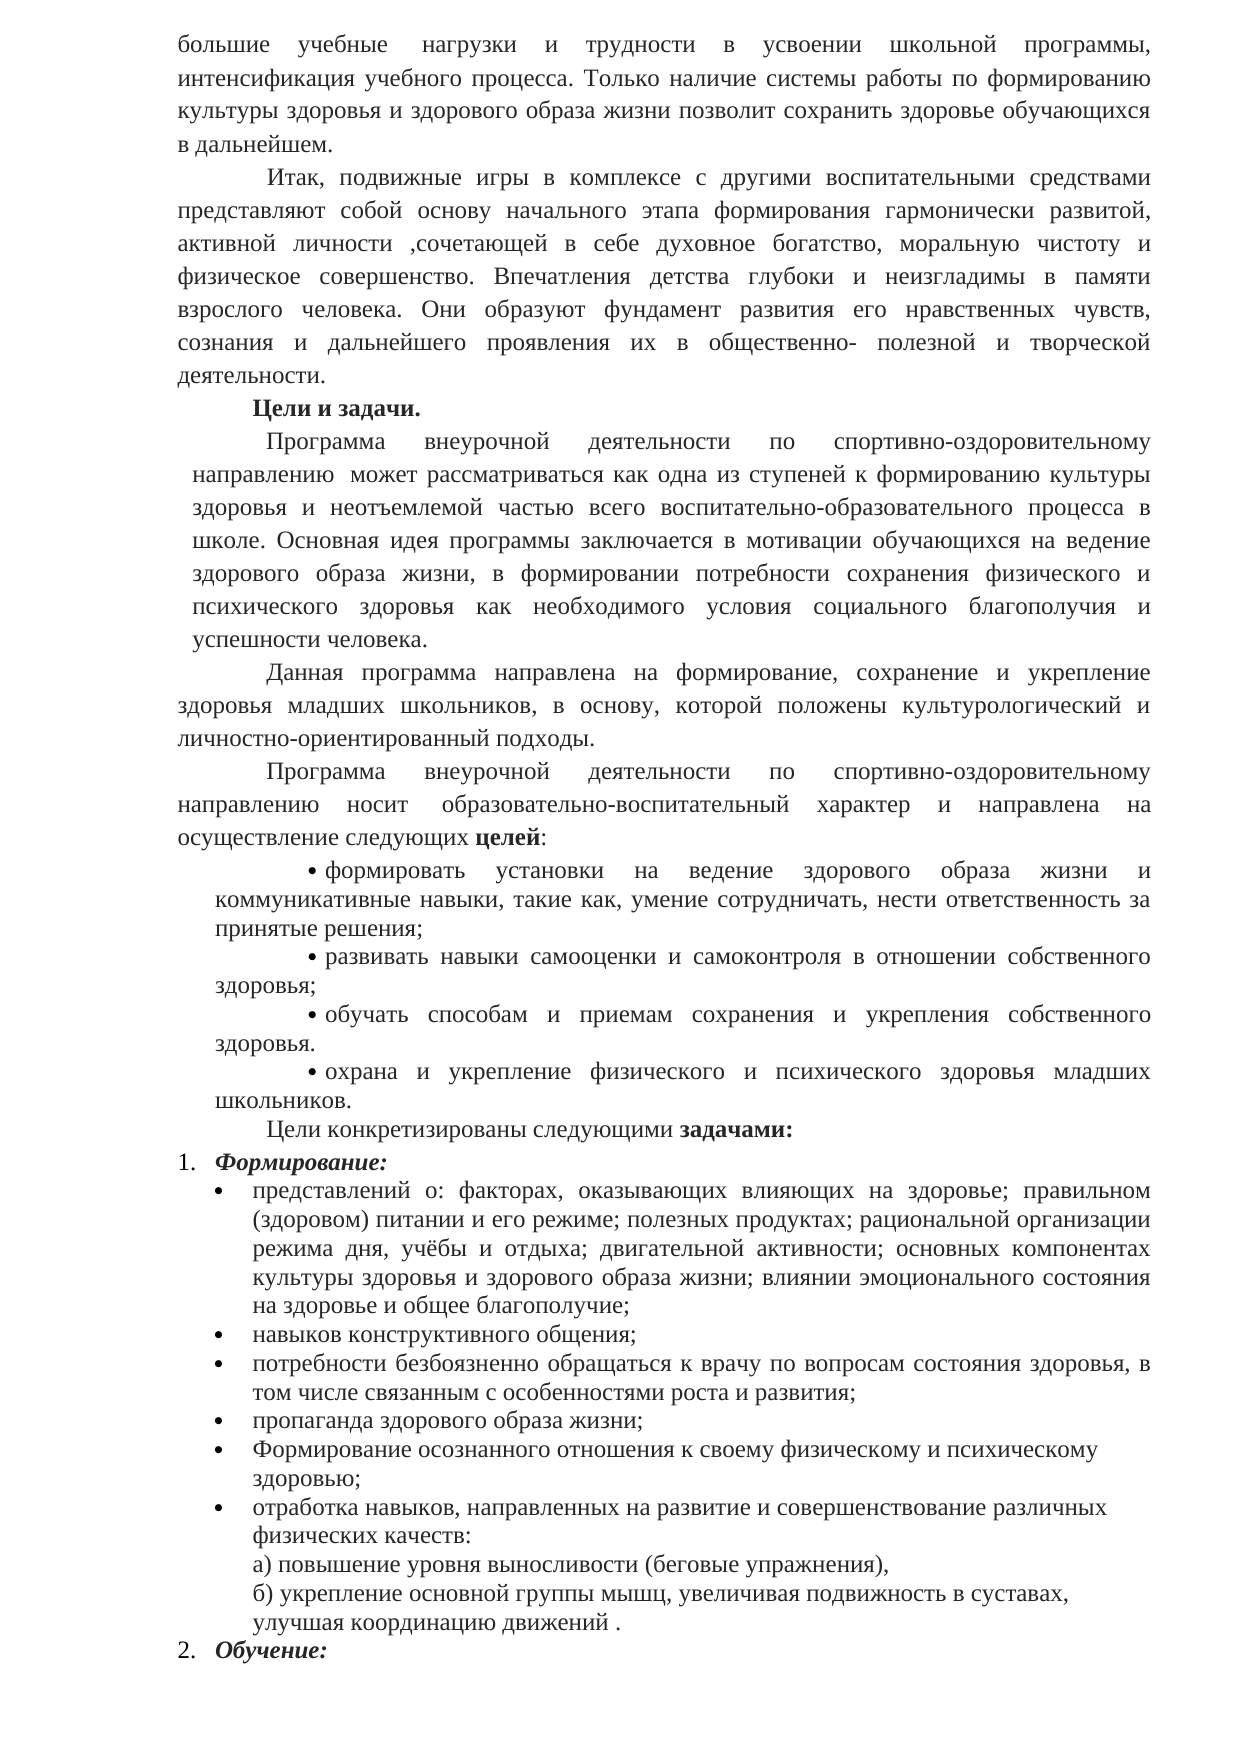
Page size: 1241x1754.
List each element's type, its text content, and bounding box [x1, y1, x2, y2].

text Программа внеурочной деятельности по спортивно-оздоровительному направлению может рассматриваться как одна из ступеней к формированию культуры здоровья и неотъемлемой частью всего воспитательно-образовательного процесса в школе. Основная идея программы заключается в мотивации обучающихся на ведение здорового образа жизни, в формировании потребности сохранения физического и психического здоровья как необходимого условия социального благополучия и успешности человека. [192, 426, 1152, 653]
list Формирование осознанного отношения к своему физическому и психическому здоровью; [215, 1434, 1152, 1492]
list Обучение: [177, 1636, 1152, 1664]
list пропаганда здорового образа жизни; [215, 1406, 1152, 1434]
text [177, 29, 1152, 157]
list представлений о: факторах, оказывающих влияющих на здоровье; правильном (здоровом) питании и его режиме; полезных продуктах; рациональной организации режима дня, учёбы и отдыха; двигательной активности; основных компонентах культуры здоровья и здорового образа жизни; влиянии эмоционального состояния на здоровье и общее благополучие; [215, 1176, 1152, 1319]
list отработка навыков, направленных на развитие и совершенствование различных физических качеств: а) повышение уровня выносливости (беговые упражнения), б) укрепление основной группы мышц, увеличивая подвижность в суставах, улучшая координацию движений . [215, 1492, 1152, 1636]
list Формирование: [177, 1147, 1152, 1176]
text Итак, подвижные игры в комплексе с другими воспитательными средствами представляют собой основу начального этапа формирования гармонически развитой, активной личности ,сочетающей в себе духовное богатство, моральную чистоту и физическое совершенство. Впечатления детства глубоки и неизгладимы в памяти взрослого человека. Они образуют фундамент развития его нравственных чувств, сознания и дальнейшего проявления их в общественно- полезной и творческой деятельности. [177, 162, 1152, 388]
list навыков конструктивного общения; [215, 1319, 1152, 1348]
list потребности безбоязненно обращаться к врачу по вопросам состояния здоровья, в том числе связанным с особенностями роста и развития; [215, 1348, 1152, 1406]
list развивать навыки самооценки и самоконтроля в отношении собственного здоровья; [215, 941, 1152, 999]
list формировать установки на ведение здорового образа жизни и коммуникативные навыки, такие как, умение сотрудничать, нести ответственность за принятые решения; [215, 855, 1152, 941]
text Данная программа направлена на формирование, сохранение и укрепление здоровья младших школьников, в основу, которой положены культурологический и личностно-ориентированный подходы. [177, 657, 1152, 752]
text Цели конкретизированы следующими задачами: [177, 1114, 1152, 1143]
list обучать способам и приемам сохранения и укрепления собственного здоровья. [215, 999, 1152, 1056]
text Цели и задачи. [177, 393, 1152, 422]
text Программа внеурочной деятельности по спортивно-оздоровительному направлению носит образовательно-воспитательный характер и направлена на осуществление следующих целей: [177, 756, 1152, 851]
list охрана и укрепление физического и психического здоровья младших школьников. [215, 1056, 1152, 1114]
